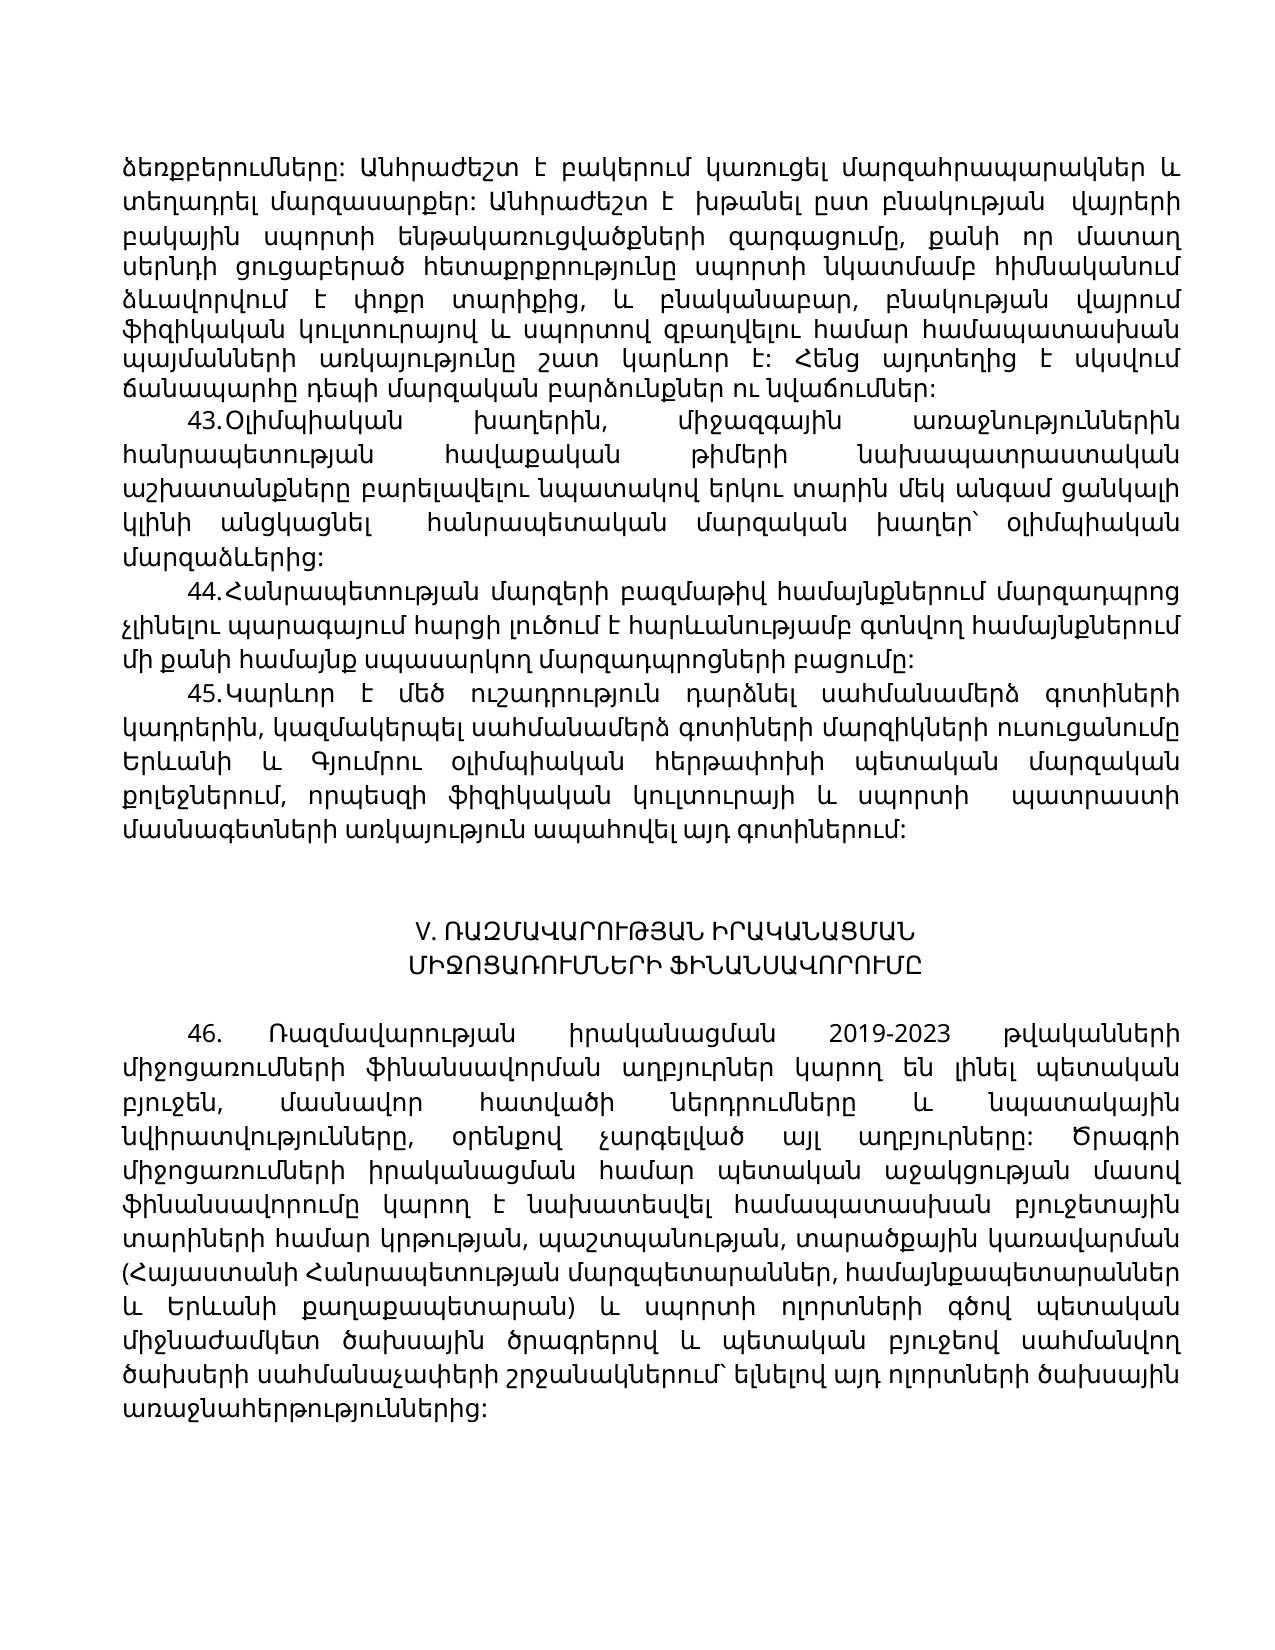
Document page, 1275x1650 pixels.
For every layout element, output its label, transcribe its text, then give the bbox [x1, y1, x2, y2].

list Հանրապետության մարզերի բազմաթիվ համայնքներում մարզադպրոց չլինելու պարագայում հարցի լուծում է հարևանությամբ գտնվող համայնքներում մի քանի համայնք սպասարկող մարզադպրոցների բացումը: [122, 573, 1181, 675]
list Կարևոր է մեծ ուշադրություն դարձնել սահմանամերձ գոտիների կադրերին, կազմակերպել սահմանամերձ գոտիների մարզիկների ուսուցանումը Երևանի և Գյումրու օլիմպիական հերթափոխի պետական մարզական քոլեջներում, որպեսզի ֆիզիկական կուլտուրայի և սպորտի պատրաստի մասնագետների առկայություն ապահովել այդ գոտիներում: [122, 675, 1181, 846]
list Օլիմպիական խաղերին, միջազգային առաջնություններին հանրապետության հավաքական թիմերի նախապատրաստական աշխատանքները բարելավելու նպատակով երկու տարին մեկ անգամ ցանկալի կլինի անցկացնել հանրապետական մարզական խաղեր՝ օլիմպիական մարզաձևերից: [122, 403, 1181, 573]
text ՄԻՋՈՑԱՌՈՒՄՆԵՐԻ ՖԻՆԱՆՍԱՎՈՐՈՒՄԸ [150, 948, 1181, 982]
list Ռազմավարության իրականացման 2019-2023 թվականների միջոցառումների ֆինանսավորման աղբյուրներ կարող են լինել պետական բյուջեն, մասնավոր հատվածի ներդրումները և նպատակային նվիրատվությունները, օրենքով չարգելված այլ աղբյուրները: Ծրագրի միջոցառումների իրականացման համար պետական աջակցության մասով ֆինանսավորումը կարող է նախատեսվել համապատասխան բյուջետային տարիների համար կրթության, պաշտպանության, տարածքային կառավարման (Հայաստանի Հանրապետության մարզպետարաններ, համայնքապետարաններ և Երևանի քաղաքապետարան) և սպորտի ոլորտների գծով պետական միջնաժամկետ ծախսային ծրագրերով և պետական բյուջեով սահմանվող ծախսերի սահմանաչափերի շրջանակներում` ելնելով այդ ոլորտների ծախսային առաջնահերթություններից: [122, 1016, 1181, 1425]
text V. ՌԱԶՄԱՎԱՐՈՒԹՅԱՆ ԻՐԱԿԱՆԱՑՄԱՆ [150, 914, 1181, 948]
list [122, 150, 1181, 403]
